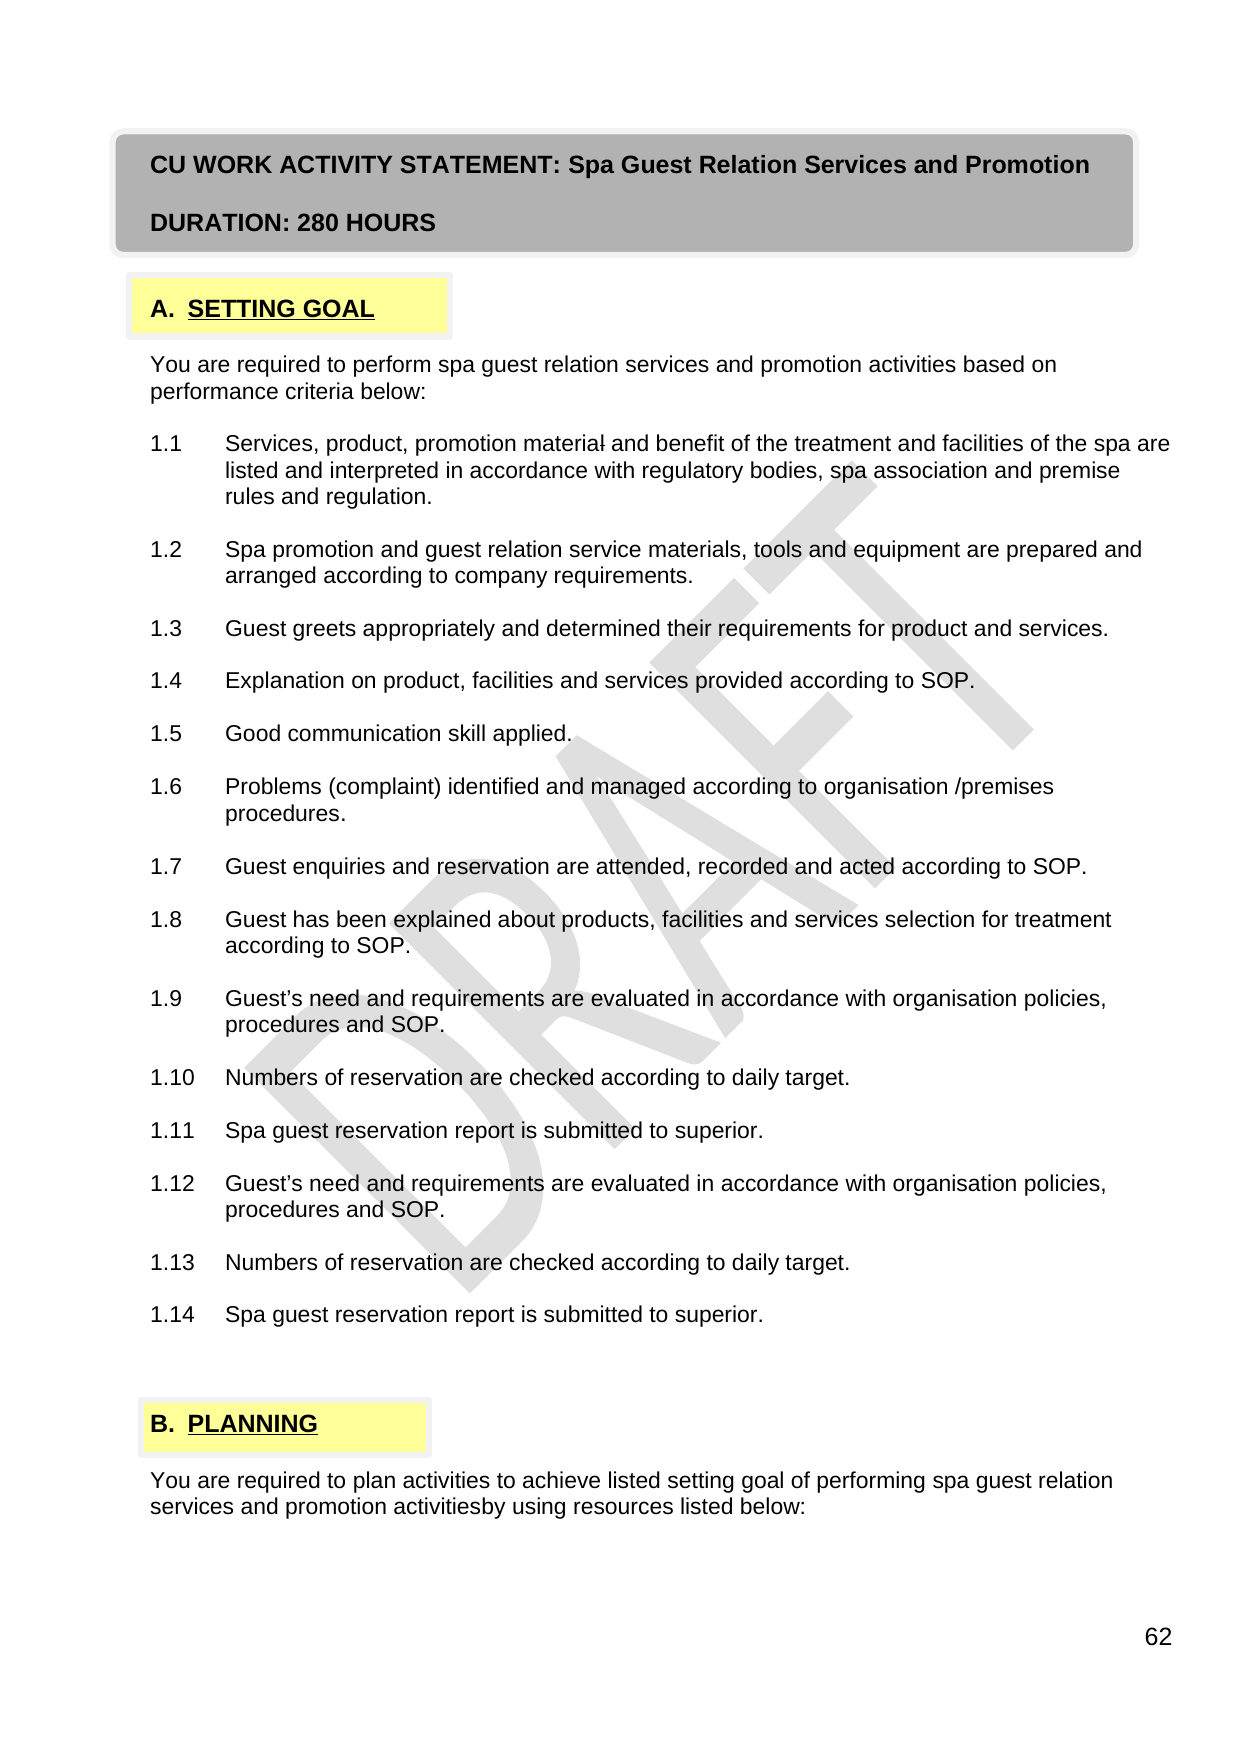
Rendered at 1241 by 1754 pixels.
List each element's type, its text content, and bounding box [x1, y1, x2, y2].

list Guest has been explained about products, facilities and services selection for treatment according to SOP. [150, 906, 1172, 959]
list Guest’s need and requirements are evaluated in accordance with organisation policies, procedures and SOP. [150, 1169, 1172, 1222]
list Explanation on product, facilities and services provided according to SOP. [150, 667, 1172, 694]
text DURATION: 280 HOURS [150, 207, 1172, 236]
list Guest enquiries and reservation are attended, recorded and acted according to SOP. [150, 853, 1172, 879]
list Spa promotion and guest relation service materials, tools and equipment are prepared and arranged according to company requirements. [150, 536, 1172, 588]
list Guest greets appropriately and determined their requirements for product and services. [150, 615, 1172, 641]
list PLANNING [150, 1409, 1172, 1438]
list Numbers of reservation are checked according to daily target. [150, 1064, 1172, 1090]
list Numbers of reservation are checked according to daily target. [150, 1248, 1172, 1275]
list You are required to plan activities to achieve listed setting goal of performing spa guest relation services and promotion activitiesby using resources listed below: [150, 1467, 1172, 1519]
list Good communication skill applied. [150, 720, 1172, 747]
list Problems (complaint) identified and managed according to organisation /premises procedures. [150, 773, 1172, 827]
text You are required to perform spa guest relation services and promotion activities based on performance criteria below: [150, 351, 1172, 404]
text CU WORK ACTIVITY STATEMENT: Spa Guest Relation Services and Promotion [150, 150, 1172, 179]
list SETTING GOAL [150, 294, 1172, 322]
list Spa guest reservation report is submitted to superior. [150, 1117, 1172, 1143]
list Guest’s need and requirements are evaluated in accordance with organisation policies, procedures and SOP. [150, 985, 1172, 1038]
list Spa guest reservation report is submitted to superior. [150, 1301, 1172, 1328]
list Services, product, promotion material and benefit of the treatment and facilities of the spa are listed and interpreted in accordance with regulatory bodies, spa association and premise rules and regulation. [150, 430, 1172, 509]
